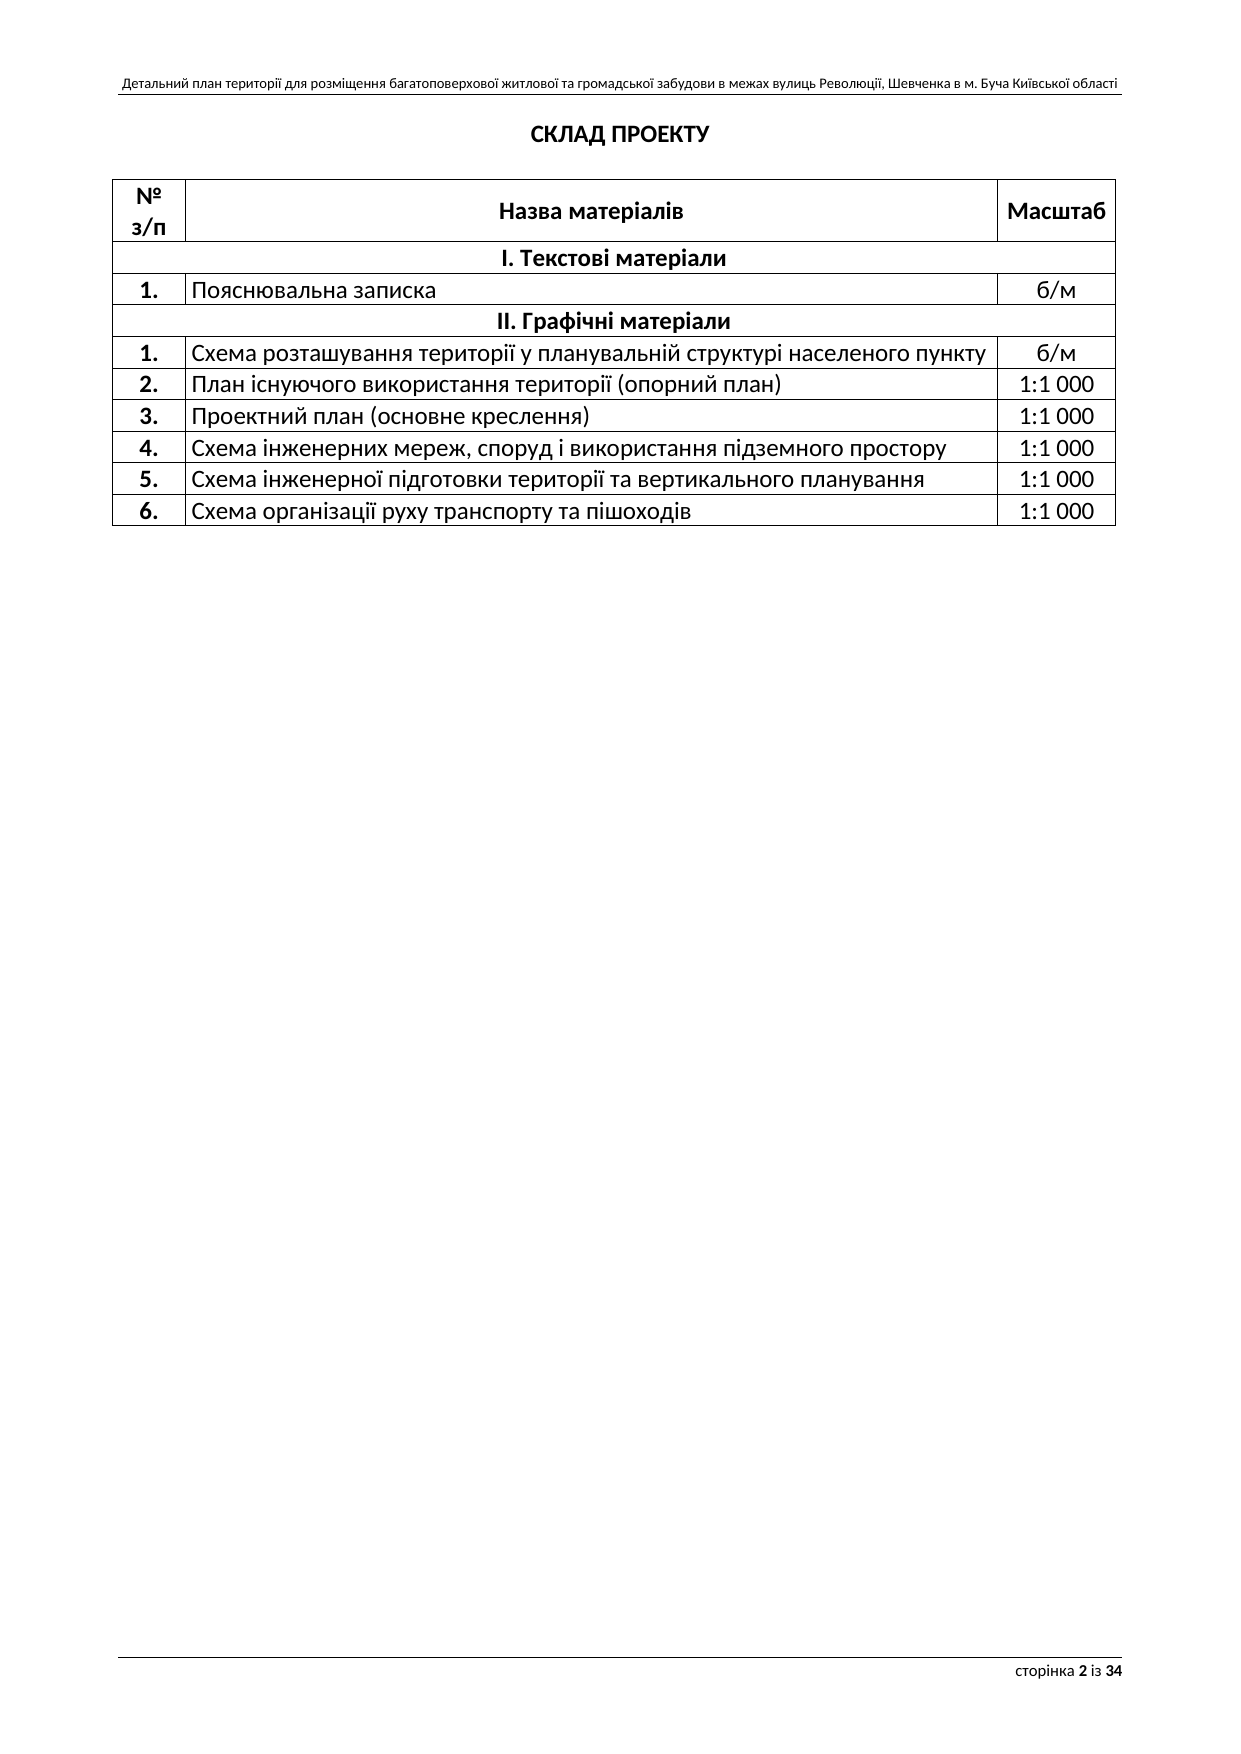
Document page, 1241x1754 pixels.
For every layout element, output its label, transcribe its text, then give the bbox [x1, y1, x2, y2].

table_cell Схема організації руху транспорту та пішоходів [186, 495, 997, 525]
table_cell І. Текстові матеріали [113, 242, 1115, 273]
table_cell 1. [113, 274, 185, 304]
table_cell 3. [113, 400, 185, 431]
table_header Масштаб [998, 180, 1115, 241]
table_cell 1:1 000 [998, 463, 1115, 494]
table_header Назва матеріалів [186, 180, 997, 241]
table_cell 1:1 000 [998, 400, 1115, 431]
table_cell 2. [113, 369, 185, 399]
table_cell Схема інженерних мереж, споруд і використання підземного простору [186, 432, 997, 462]
table_cell 1. [113, 337, 185, 367]
table_cell б/м [998, 337, 1115, 367]
table_cell Схема інженерної підготовки території та вертикального планування [186, 463, 997, 494]
table_header № з/п [113, 180, 185, 241]
table_cell 1:1 000 [998, 495, 1115, 525]
table_cell 4. [113, 432, 185, 462]
table_cell Пояснювальна записка [186, 274, 997, 304]
table_cell 1:1 000 [998, 369, 1115, 399]
table_cell Схема розташування території у планувальній структурі населеного пункту [186, 337, 997, 367]
table_cell План існуючого використання території (опорний план) [186, 369, 997, 399]
table_cell Проектний план (основне креслення) [186, 400, 997, 431]
table_cell ІІ. Графічні матеріали [113, 305, 1115, 336]
table_cell 5. [113, 463, 185, 494]
text СКЛАД ПРОЕКТУ [118, 118, 1122, 149]
table_cell 1:1 000 [998, 432, 1115, 462]
table_cell б/м [998, 274, 1115, 304]
table_cell 6. [113, 495, 185, 525]
